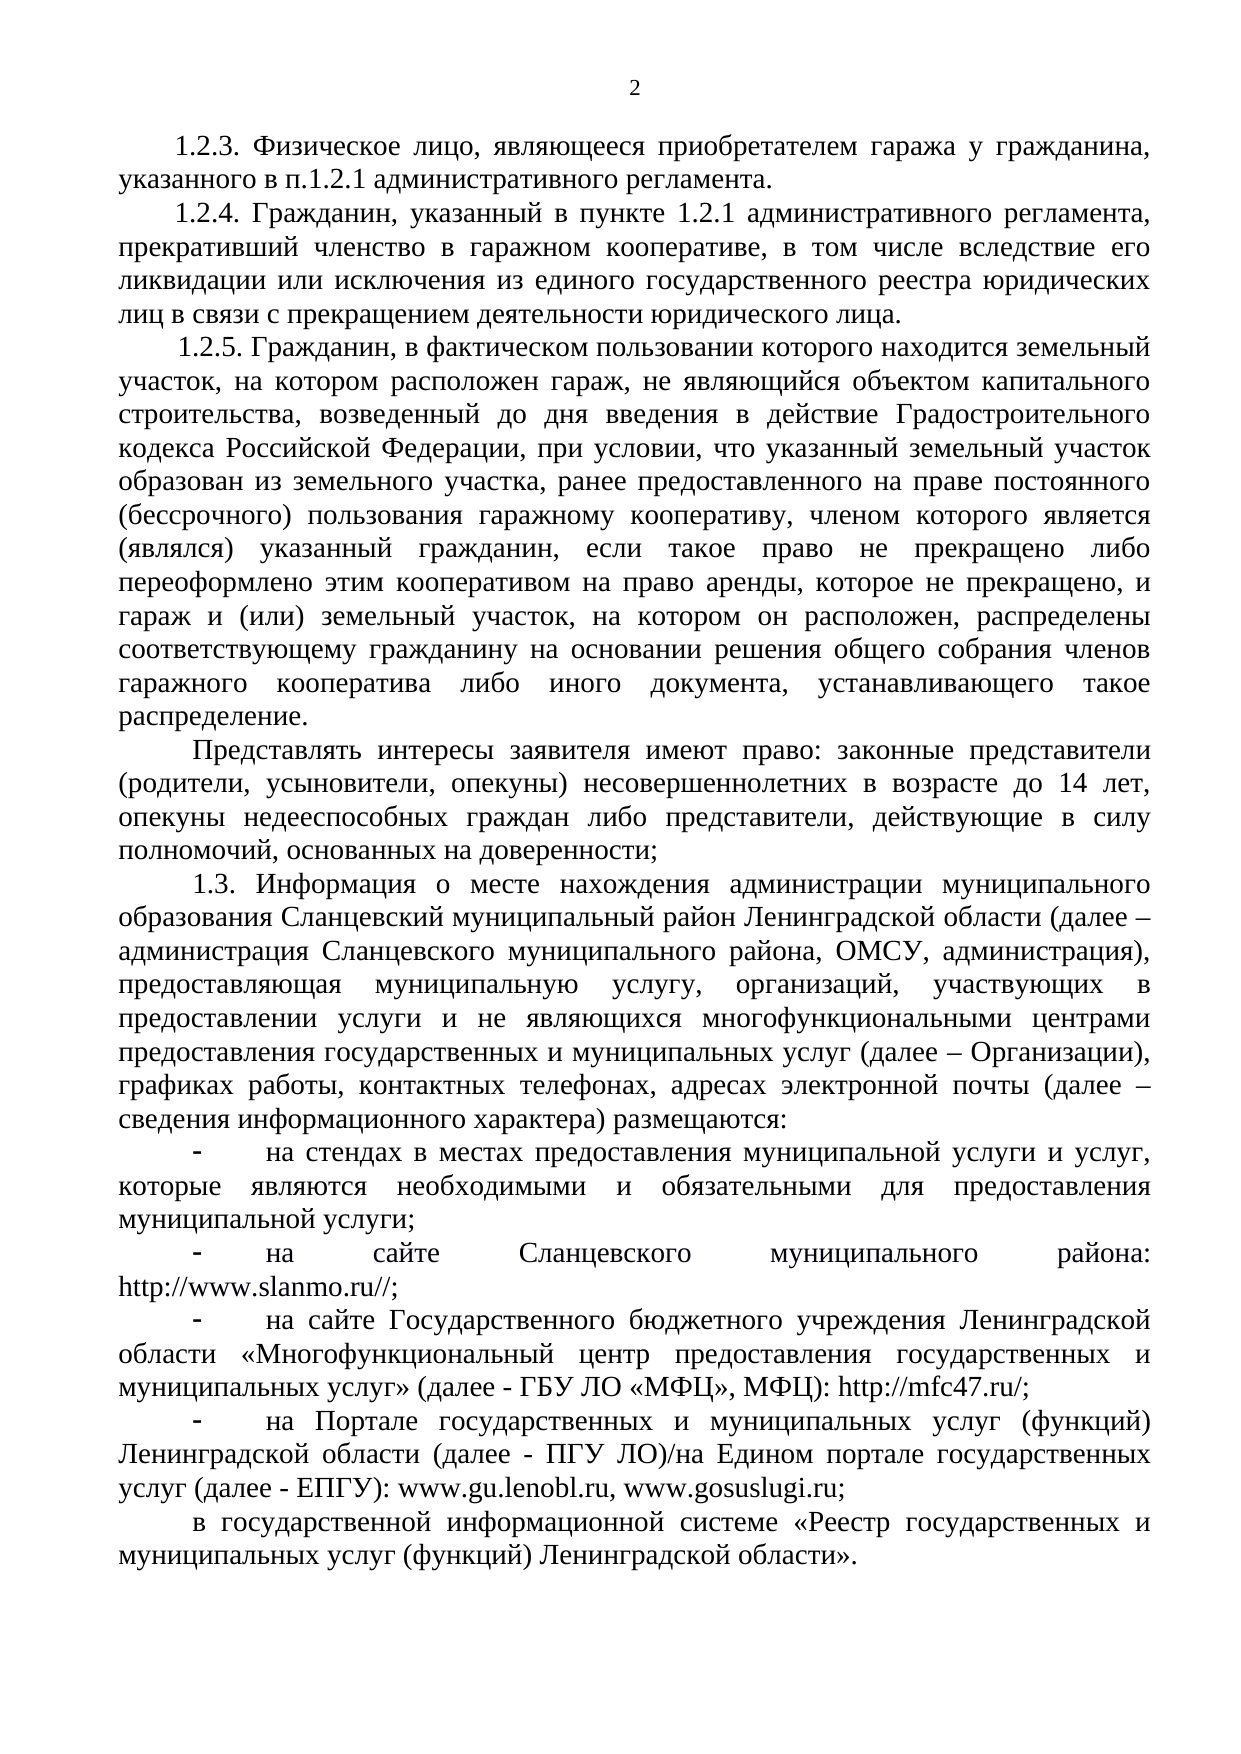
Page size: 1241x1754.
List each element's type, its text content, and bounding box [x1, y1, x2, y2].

text Представлять интересы заявителя имеют право: законные представители (родители, усыновители, опекуны) несовершеннолетних в возрасте до 14 лет, опекуны недееспособных граждан либо представители, действующие в силу полномочий, основанных на доверенности; [118, 732, 1152, 866]
text 1.2.3. Физическое лицо, являющееся приобретателем гаража у гражданина, указанного в п.1.2.1 административного регламента. [118, 128, 1152, 195]
list на Портале государственных и муниципальных услуг (функций) Ленинградской области (далее - ПГУ ЛО)/на Едином портале государственных услуг (далее - ЕПГУ): www.gu.lenobl.ru, www.gosuslugi.ru; [118, 1403, 1152, 1504]
text 1.3. Информация о месте нахождения администрации муниципального образования Сланцевский муниципальный район Ленинградской области (далее – администрация Сланцевского муниципального района, ОМСУ, администрация), предоставляющая муниципальную услугу, организаций, участвующих в предоставлении услуги и не являющихся многофункциональными центрами предоставления государственных и муниципальных услуг (далее – Организации), графиках работы, контактных телефонах, адресах электронной почты (далее – сведения информационного характера) размещаются: [118, 866, 1152, 1134]
text в государственной информационной системе «Реестр государственных и муниципальных услуг (функций) Ленинградской области». [118, 1504, 1152, 1571]
text 1.2.4. Гражданин, указанный в пункте 1.2.1 административного регламента, прекративший членство в гаражном кооперативе, в том числе вследствие его ликвидации или исключения из единого государственного реестра юридических лиц в связи с прекращением деятельности юридического лица. [118, 195, 1152, 329]
list на сайте Государственного бюджетного учреждения Ленинградской области «Многофункциональный центр предоставления государственных и муниципальных услуг» (далее - ГБУ ЛО «МФЦ», МФЦ): http://mfc47.ru/; [118, 1302, 1152, 1403]
list на стендах в местах предоставления муниципальной услуги и услуг, которые являются необходимыми и обязательными для предоставления муниципальной услуги; [118, 1134, 1152, 1235]
list на сайте Сланцевского муниципального района: http://www.slanmo.ru//; [118, 1235, 1152, 1302]
text 1.2.5. Гражданин, в фактическом пользовании которого находится земельный участок, на котором расположен гараж, не являющийся объектом капитального строительства, возведенный до дня введения в действие Градостроительного кодекса Российской Федерации, при условии, что указанный земельный участок образован из земельного участка, ранее предоставленного на праве постоянного (бессрочного) пользования гаражному кооперативу, членом которого является (являлся) указанный гражданин, если такое право не прекращено либо переоформлено этим кооперативом на право аренды, которое не прекращено, и гараж и (или) земельный участок, на котором он расположен, распределены соответствующему гражданину на основании решения общего собрания членов гаражного кооператива либо иного документа, устанавливающего такое распределение. [118, 329, 1152, 732]
